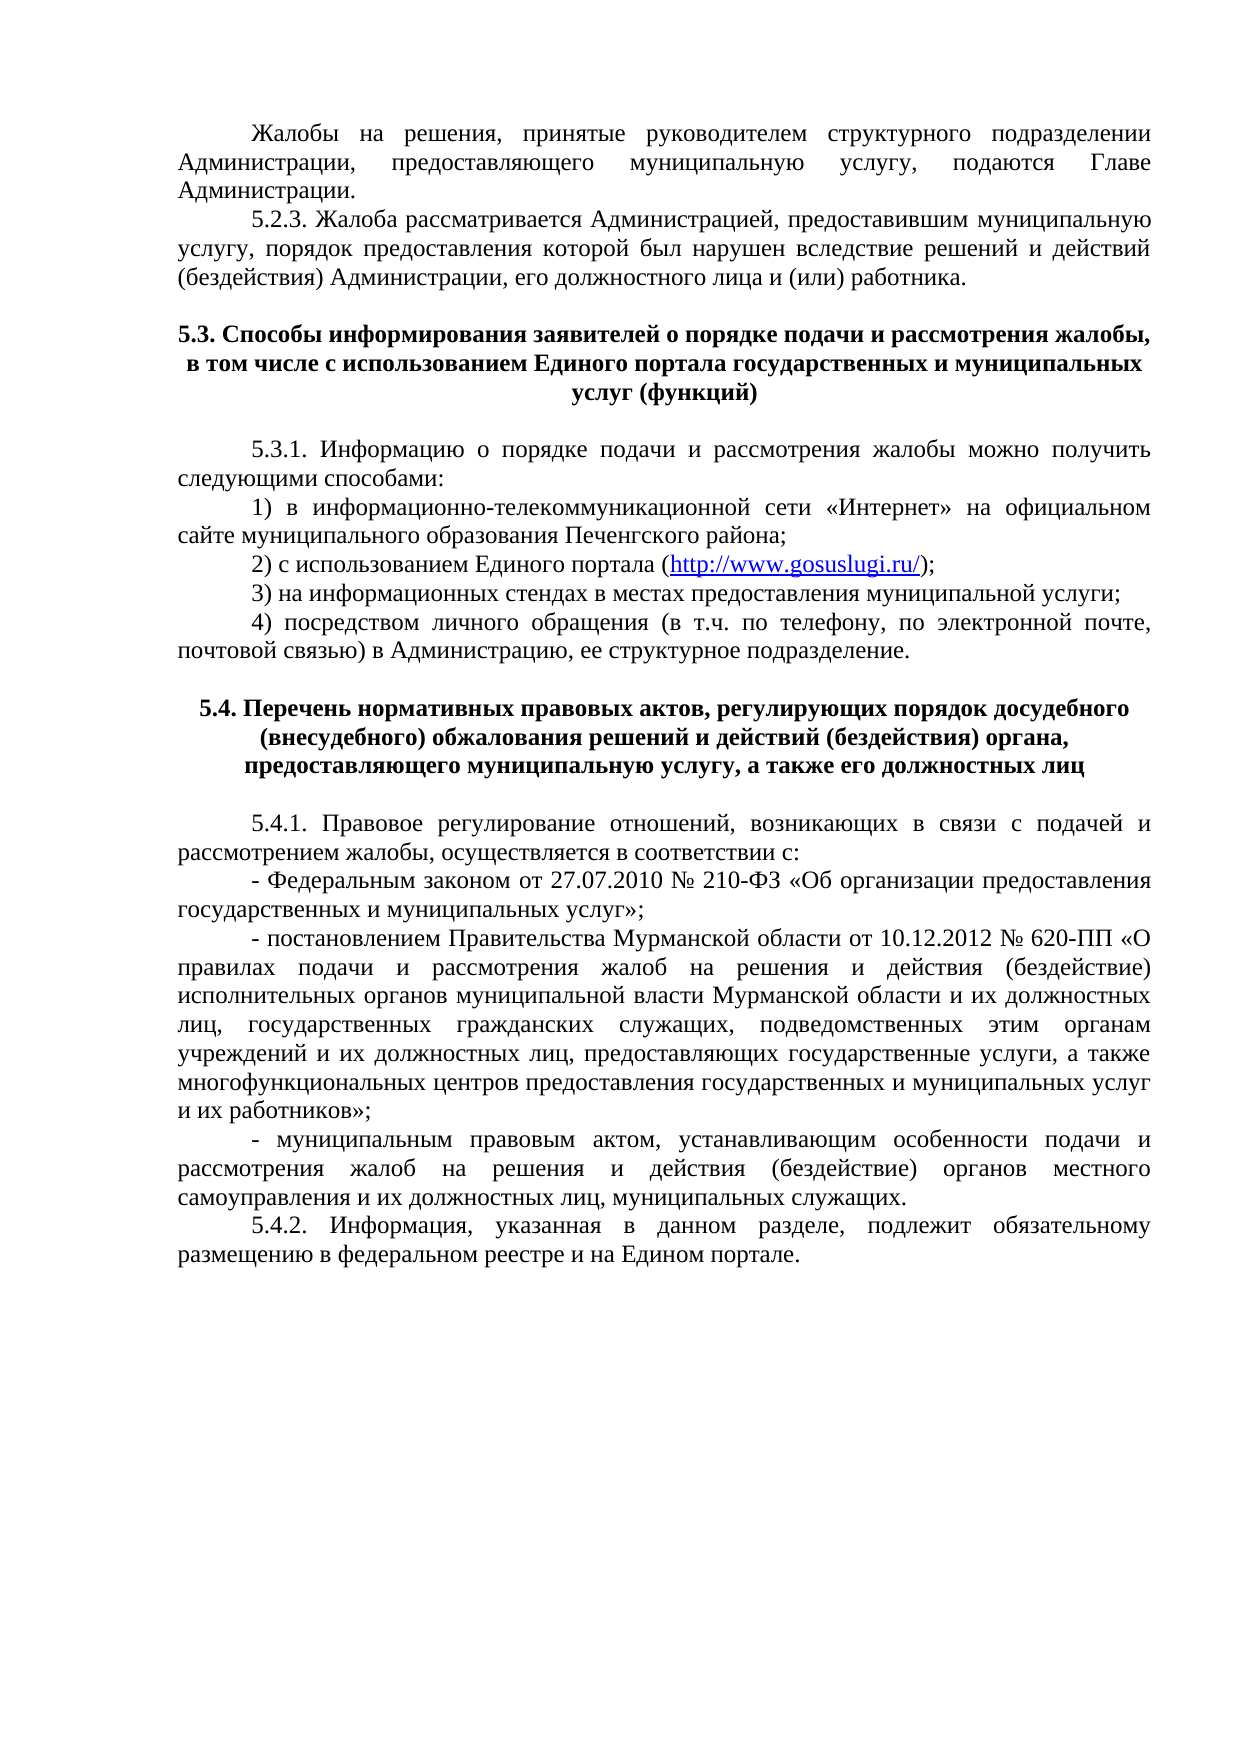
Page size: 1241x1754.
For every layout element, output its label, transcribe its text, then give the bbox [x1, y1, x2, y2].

text 5.4. Перечень нормативных правовых актов, регулирующих порядок досудебного (внесудебного) обжалования решений и действий (бездействия) органа, предоставляющего муниципальную услугу, а также его должностных лиц [177, 693, 1152, 779]
text 2) с использованием Единого портала (http://www.gosuslugi.ru/); [177, 549, 1152, 578]
text 5.3. Способы информирования заявителей о порядке подачи и рассмотрения жалобы, в том числе с использованием Единого портала государственных и муниципальных услуг (функций) [177, 319, 1152, 406]
text Жалобы на решения, принятые руководителем структурного подразделении Администрации, предоставляющего муниципальную услугу, подаются Главе Администрации. [177, 118, 1152, 204]
text 1) в информационно-телекоммуникационной сети «Интернет» на официальном сайте муниципального образования Печенгского района; [177, 492, 1152, 549]
text 5.3.1. Информацию о порядке подачи и рассмотрения жалобы можно получить следующими способами: [177, 434, 1152, 492]
text - постановлением Правительства Мурманской области от 10.12.2012 № 620-ПП «О правилах подачи и рассмотрения жалоб на решения и действия (бездействие) исполнительных органов муниципальной власти Мурманской области и их должностных лиц, государственных гражданских служащих, подведомственных этим органам учреждений и их должностных лиц, предоставляющих государственные услуги, а также многофункциональных центров предоставления государственных и муниципальных услуг и их работников»; [177, 923, 1152, 1124]
text - муниципальным правовым актом, устанавливающим особенности подачи и рассмотрения жалоб на решения и действия (бездействие) органов местного самоуправления и их должностных лиц, муниципальных служащих. [177, 1124, 1152, 1211]
text 5.2.3. Жалоба рассматривается Администрацией, предоставившим муниципальную услугу, порядок предоставления которой был нарушен вследствие решений и действий (бездействия) Администрации, его должностного лица и (или) работника. [177, 204, 1152, 291]
text 5.4.1. Правовое регулирование отношений, возникающих в связи с подачей и рассмотрением жалобы, осуществляется в соответствии с: [177, 808, 1152, 866]
text 4) посредством личного обращения (в т.ч. по телефону, по электронной почте, почтовой связью) в Администрацию, ее структурное подразделение. [177, 607, 1152, 664]
text 5.4.2. Информация, указанная в данном разделе, подлежит обязательному размещению в федеральном реестре и на Едином портале. [177, 1211, 1152, 1268]
text 3) на информационных стендах в местах предоставления муниципальной услуги; [177, 578, 1152, 607]
text - Федеральным законом от 27.07.2010 № 210-ФЗ «Об организации предоставления государственных и муниципальных услуг»; [177, 866, 1152, 923]
